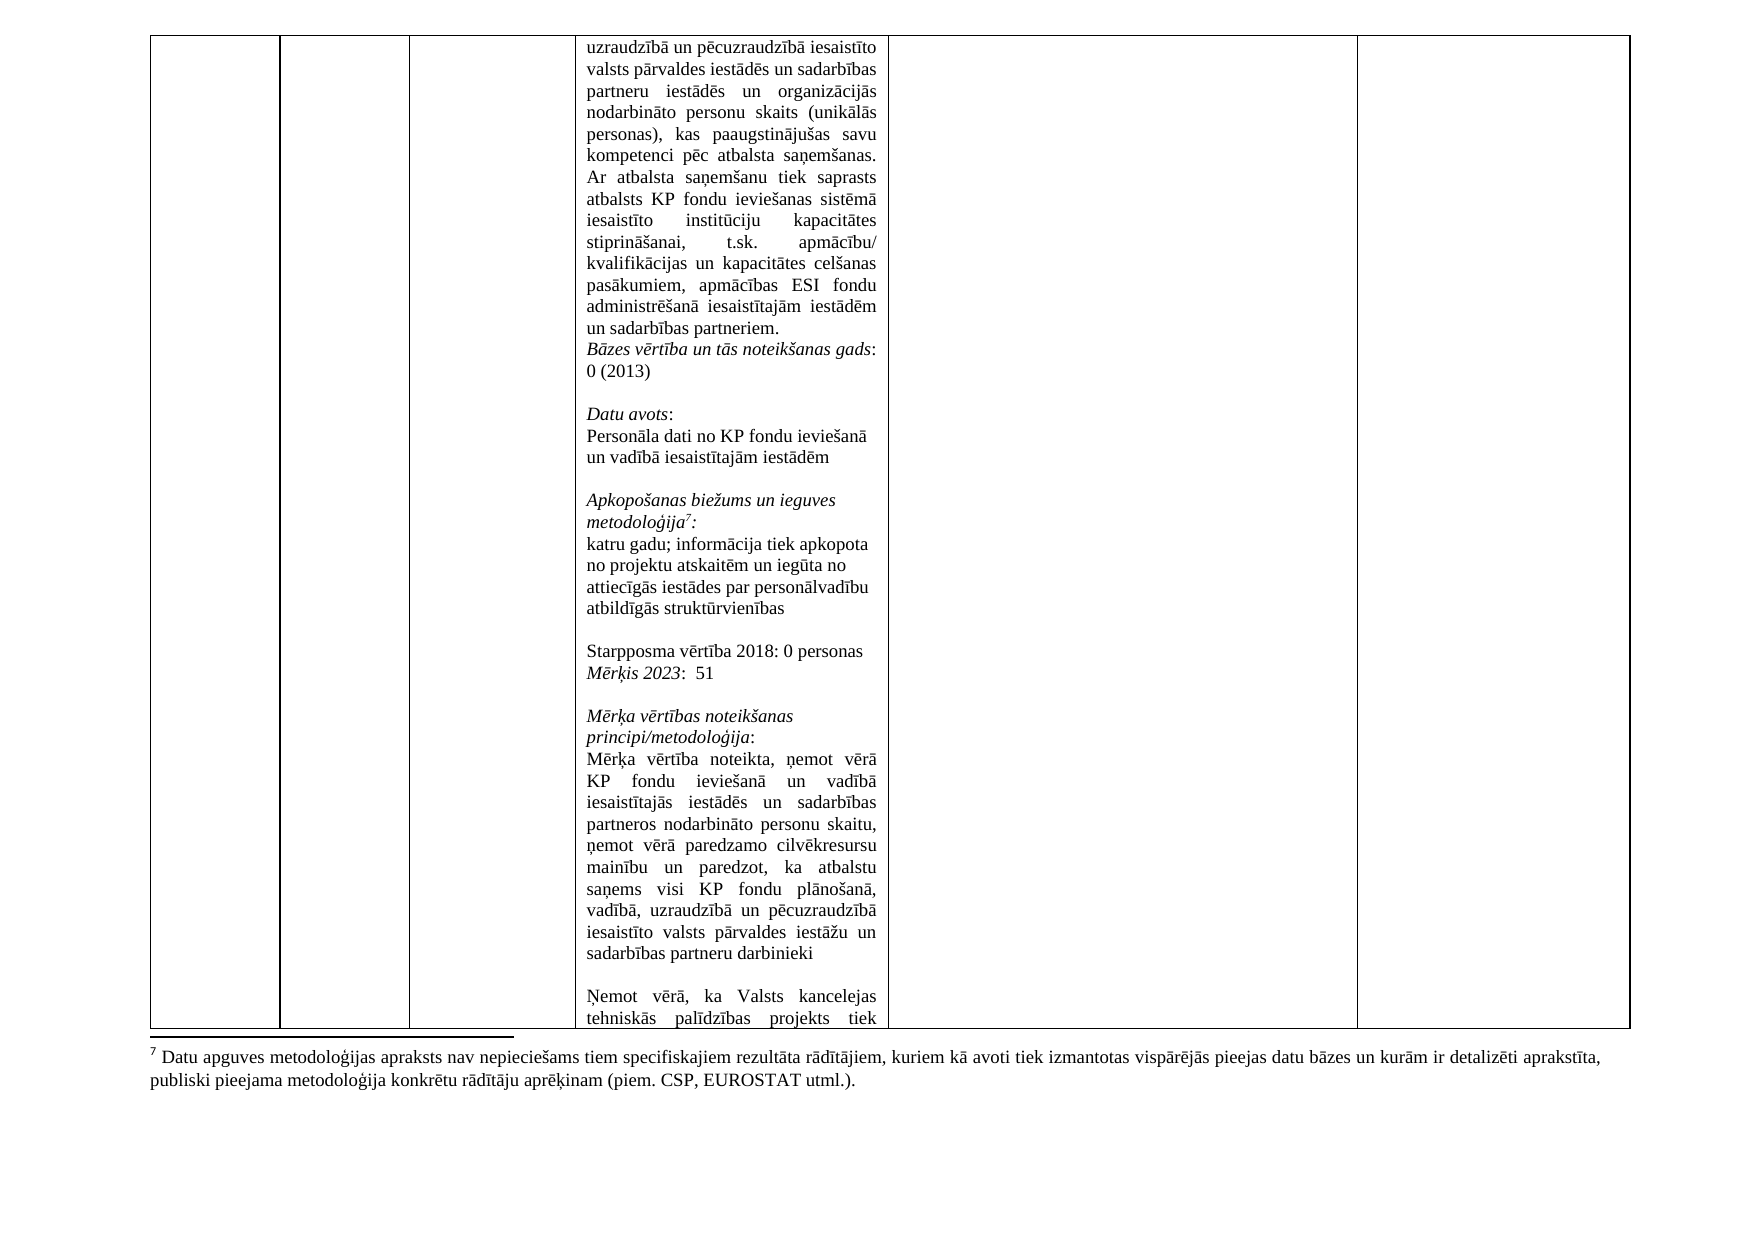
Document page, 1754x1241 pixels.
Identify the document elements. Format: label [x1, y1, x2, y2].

table_cell [410, 36, 575, 1028]
table_cell [889, 36, 1357, 1028]
table_cell [576, 36, 888, 1028]
table_cell [151, 36, 279, 1028]
table_cell [1358, 36, 1629, 1028]
table_cell [281, 36, 409, 1028]
